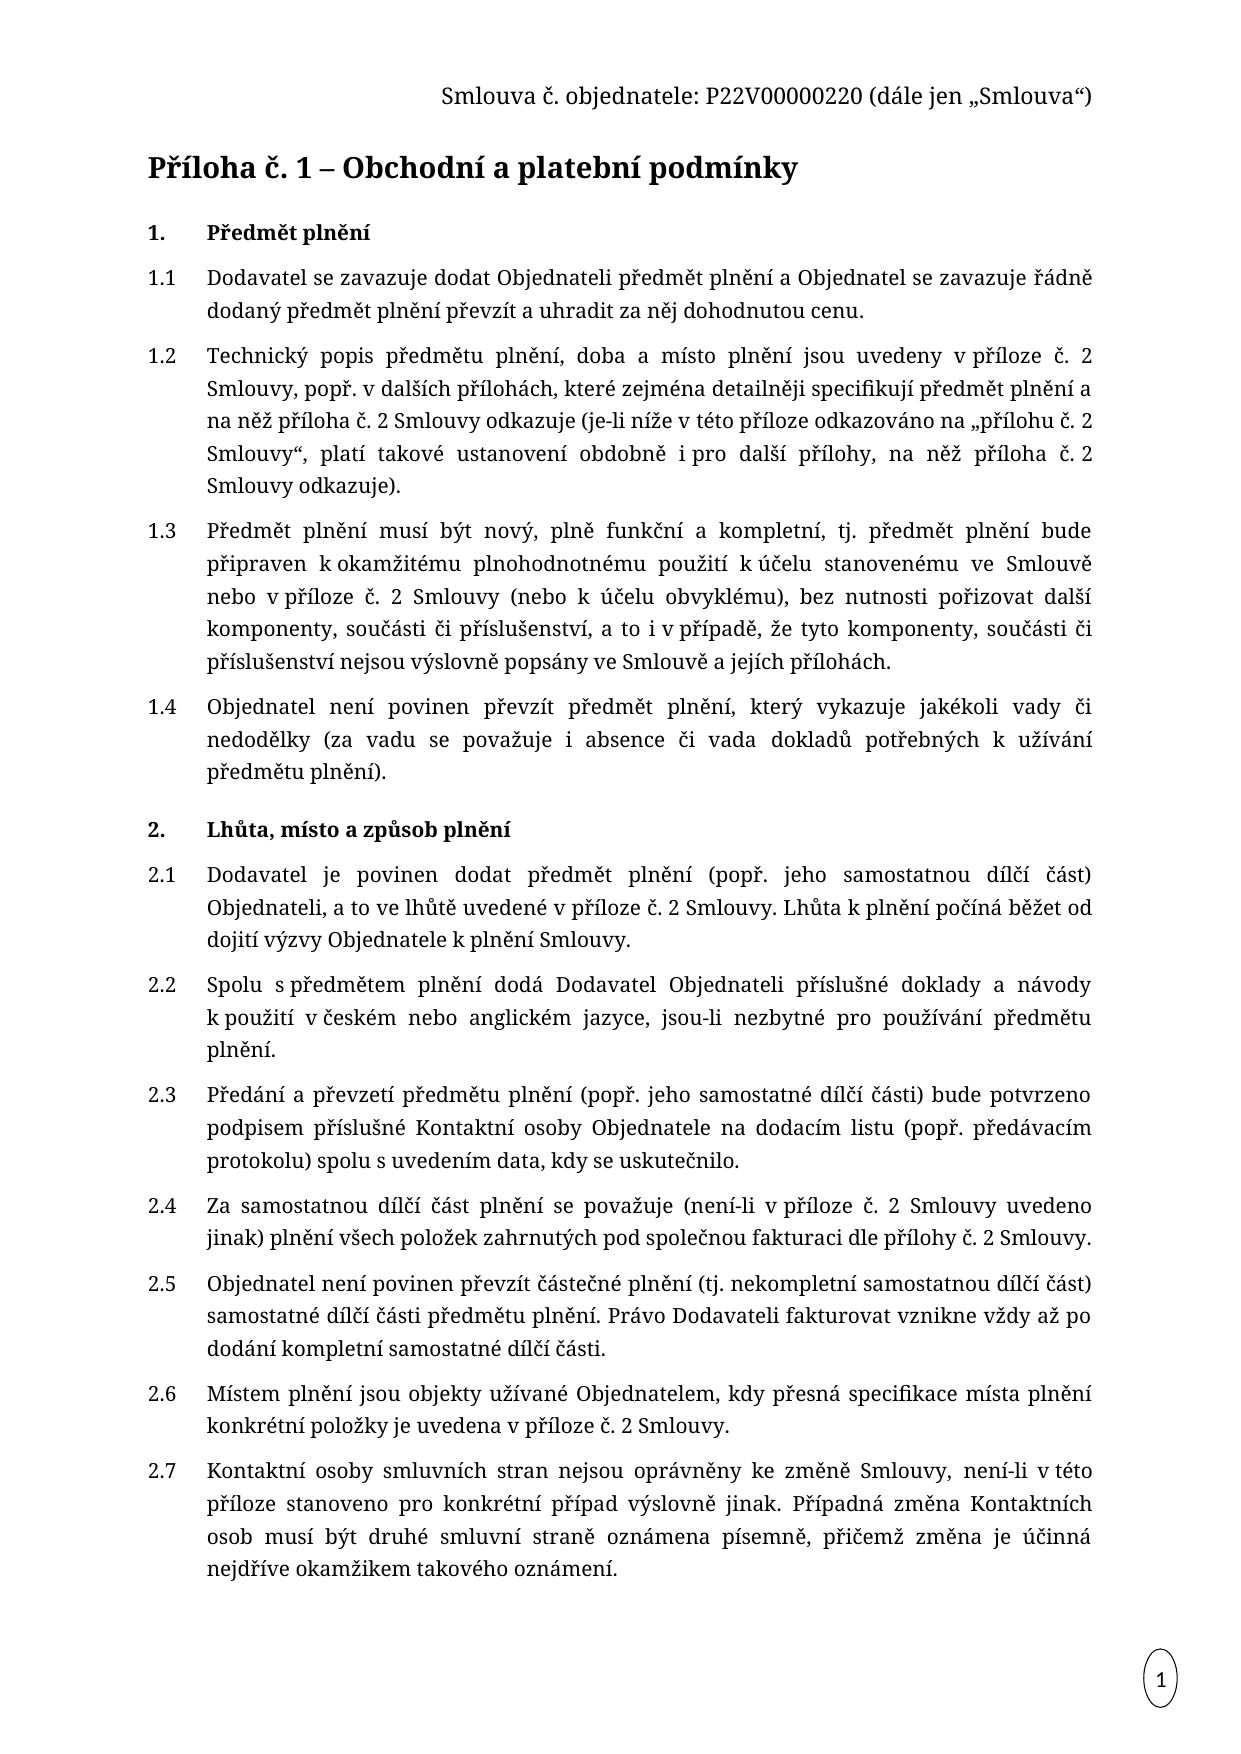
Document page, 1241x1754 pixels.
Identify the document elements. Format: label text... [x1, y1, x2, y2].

list Technický popis předmětu plnění, doba a místo plnění jsou uvedeny v příloze č. 2 Smlouvy, popř. v dalších přílohách, které zejména detailněji specifikují předmět plnění a na něž příloha č. 2 Smlouvy odkazuje (je-li níže v této příloze odkazováno na „přílohu č. 2 Smlouvy“, platí takové ustanovení obdobně i pro další přílohy, na něž příloha č. 2 Smlouvy odkazuje). [148, 341, 1093, 500]
list Předmět plnění musí být nový, plně funkční a kompletní, tj. předmět plnění bude připraven k okamžitému plnohodnotnému použití k účelu stanovenému ve Smlouvě nebo v příloze č. 2 Smlouvy (nebo k účelu obvyklému), bez nutnosti pořizovat další komponenty, součásti či příslušenství, a to i v případě, že tyto komponenty, součásti či příslušenství nejsou výslovně popsány ve Smlouvě a jejích přílohách. [148, 517, 1093, 675]
list Objednatel není povinen převzít předmět plnění, který vykazuje jakékoli vady či nedodělky (za vadu se považuje i absence či vada dokladů potřebných k užívání předmětu plnění). [148, 692, 1093, 786]
list Lhůta, místo a způsob plnění [148, 815, 1093, 843]
list Za samostatnou dílčí část plnění se považuje (není-li v příloze č. 2 Smlouvy uvedeno jinak) plnění všech položek zahrnutých pod společnou fakturaci dle přílohy č. 2 Smlouvy. [148, 1191, 1093, 1252]
list Kontaktní osoby smluvních stran nejsou oprávněny ke změně Smlouvy, není-li v této příloze stanoveno pro konkrétní případ výslovně jinak. Případná změna Kontaktních osob musí být druhé smluvní straně oznámena písemně, přičemž změna je účinná nejdříve okamžikem takového oznámení. [148, 1457, 1093, 1583]
list Předmět plnění [148, 218, 1093, 247]
text Příloha č. 1 – Obchodní a platební podmínky [148, 148, 1093, 187]
list Dodavatel je povinen dodat předmět plnění (popř. jeho samostatnou dílčí část) Objednateli, a to ve lhůtě uvedené v příloze č. 2 Smlouvy. Lhůta k plnění počíná běžet od dojití výzvy Objednatele k plnění Smlouvy. [148, 860, 1093, 954]
list Objednatel není povinen převzít částečné plnění (tj. nekompletní samostatnou dílčí část) samostatné dílčí části předmětu plnění. Právo Dodavateli fakturovat vznikne vždy až po dodání kompletní samostatné dílčí části. [148, 1269, 1093, 1362]
list Místem plnění jsou objekty užívané Objednatelem, kdy přesná specifikace místa plnění konkrétní položky je uvedena v příloze č. 2 Smlouvy. [148, 1379, 1093, 1440]
list Dodavatel se zavazuje dodat Objednateli předmět plnění a Objednatel se zavazuje řádně dodaný předmět plnění převzít a uhradit za něj dohodnutou cenu. [148, 263, 1093, 324]
list Předání a převzetí předmětu plnění (popř. jeho samostatné dílčí části) bude potvrzeno podpisem příslušné Kontaktní osoby Objednatele na dodacím listu (popř. předávacím protokolu) spolu s uvedením data, kdy se uskutečnilo. [148, 1081, 1093, 1174]
list Spolu s předmětem plnění dodá Dodavatel Objednateli příslušné doklady a návody k použití v českém nebo anglickém jazyce, jsou-li nezbytné pro používání předmětu plnění. [148, 970, 1093, 1064]
